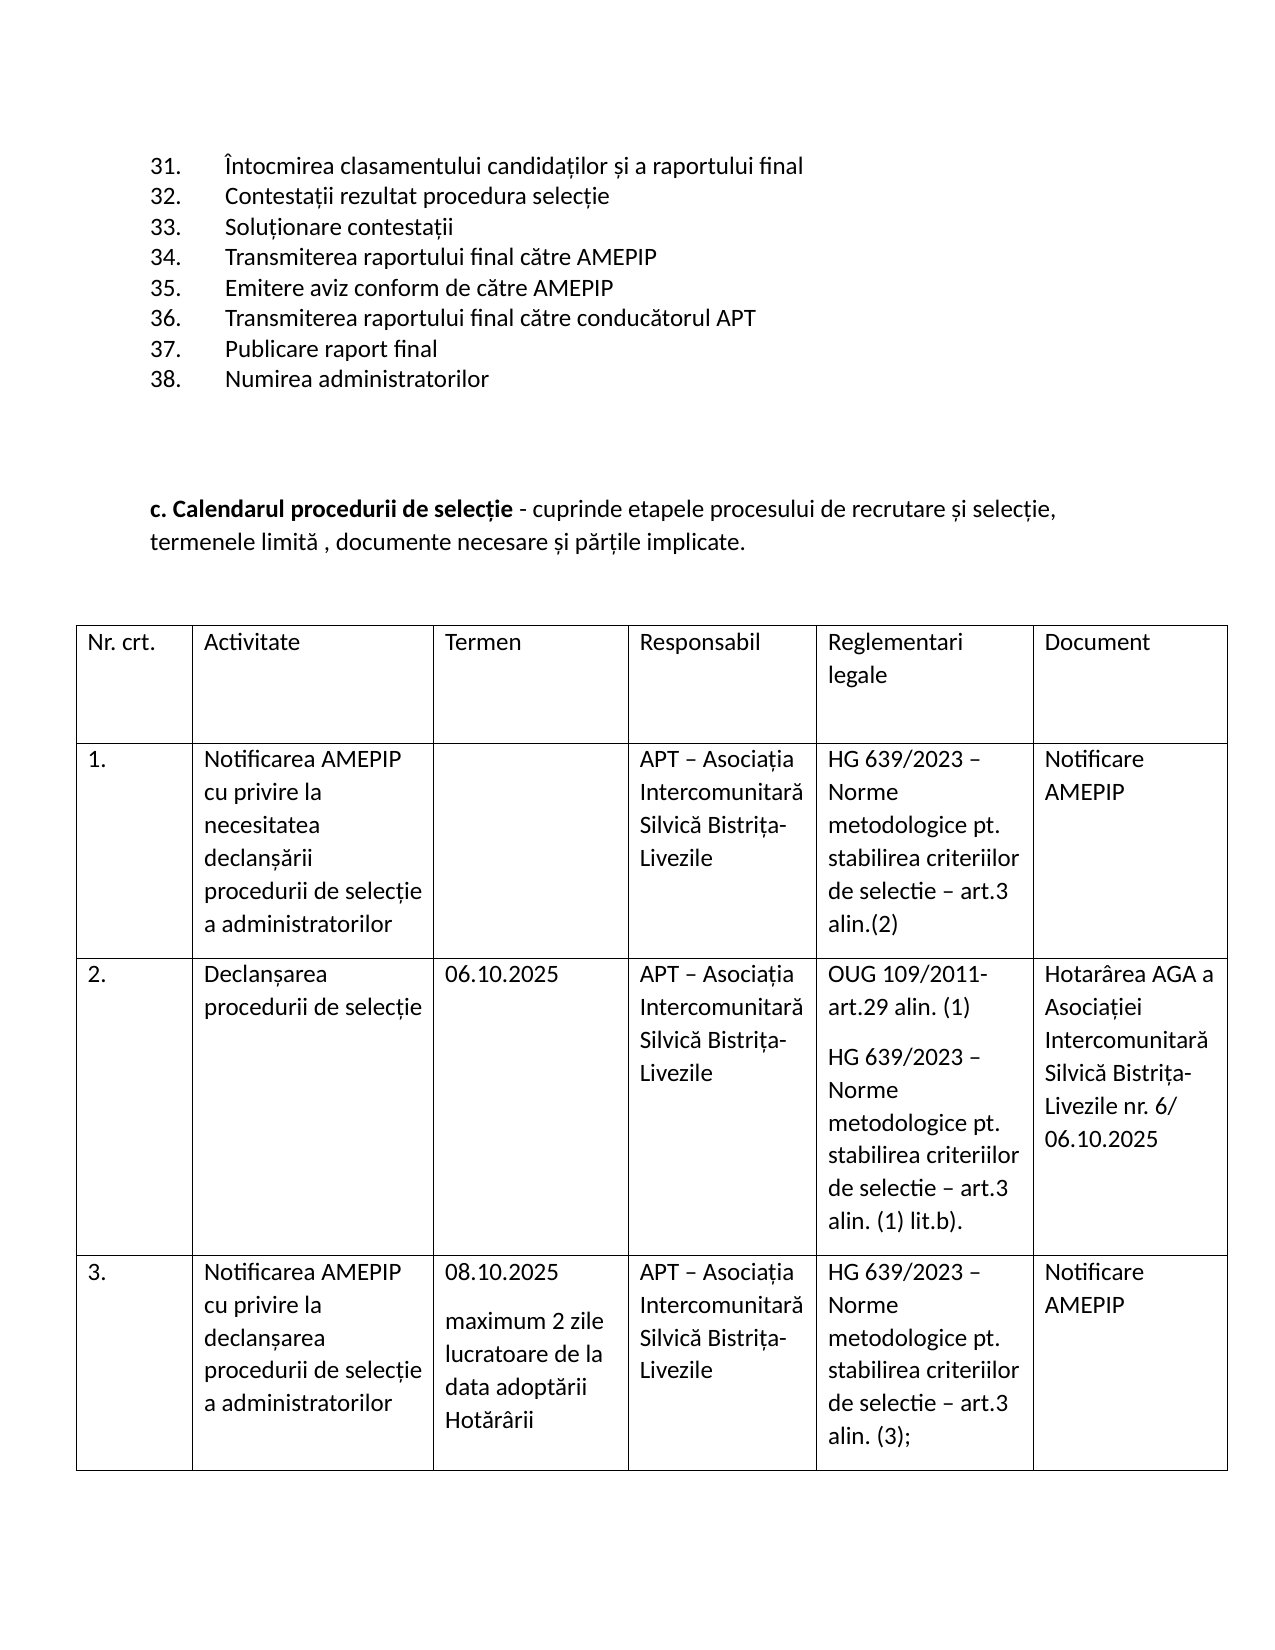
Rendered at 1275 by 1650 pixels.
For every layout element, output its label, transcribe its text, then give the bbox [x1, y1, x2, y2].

list Contestații rezultat procedura selecție [150, 181, 1125, 211]
table_cell 2. [77, 959, 192, 1255]
list Transmiterea raportului final către AMEPIP [150, 242, 1125, 272]
list Transmiterea raportului final către conducătorul APT [150, 303, 1125, 333]
table_cell Hotarârea AGA a Asociației Intercomunitară Silvică Bistrița-Livezile nr. 6/ 06.10.2025 [1034, 959, 1227, 1255]
table_cell OUG 109/2011-art.29 alin. (1) HG 639/2023 – Norme metodologice pt. stabilirea criteriilor de selectie – art.3 alin. (1) lit.b). [817, 959, 1033, 1255]
list Publicare raport final [150, 333, 1125, 364]
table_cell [629, 1256, 816, 1470]
table_cell 1. [77, 744, 192, 957]
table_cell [434, 1256, 628, 1470]
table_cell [817, 1256, 1033, 1470]
table_cell Notificare AMEPIP [1034, 1256, 1227, 1470]
table_header Document [1034, 626, 1227, 742]
table_header Activitate [193, 626, 433, 742]
table_cell Notificare AMEPIP [1034, 744, 1227, 957]
list Întocmirea clasamentului candidaților și a raportului final [150, 150, 1125, 181]
table_cell [434, 744, 628, 957]
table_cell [193, 1256, 433, 1470]
table_cell Notificarea AMEPIP cu privire la necesitatea declanșării procedurii de selecție a administratorilor [193, 744, 433, 957]
table_header Termen [434, 626, 628, 742]
list Emitere aviz conform de către AMEPIP [150, 272, 1125, 303]
table_cell HG 639/2023 – Norme metodologice pt. stabilirea criteriilor de selectie – art.3 alin.(2) [817, 744, 1033, 957]
list Numirea administratorilor [150, 364, 1125, 394]
table_cell 06.10.2025 [434, 959, 628, 1255]
table_header Responsabil [629, 626, 816, 742]
table_header Reglementari legale [817, 626, 1033, 742]
table_cell APT – Asociația Intercomunitară Silvică Bistrița-Livezile [629, 744, 816, 957]
table_cell Declanșarea procedurii de selecție [193, 959, 433, 1255]
table_header Nr. crt. [77, 626, 192, 742]
text c. Calendarul procedurii de selecție - cuprinde etapele procesului de recrutare și selecție, termenele limită , documente necesare și părțile implicate. [150, 493, 1125, 557]
table_cell 3. [77, 1256, 192, 1470]
table_cell APT – Asociația Intercomunitară Silvică Bistrița-Livezile [629, 959, 816, 1255]
list Soluționare contestații [150, 211, 1125, 242]
